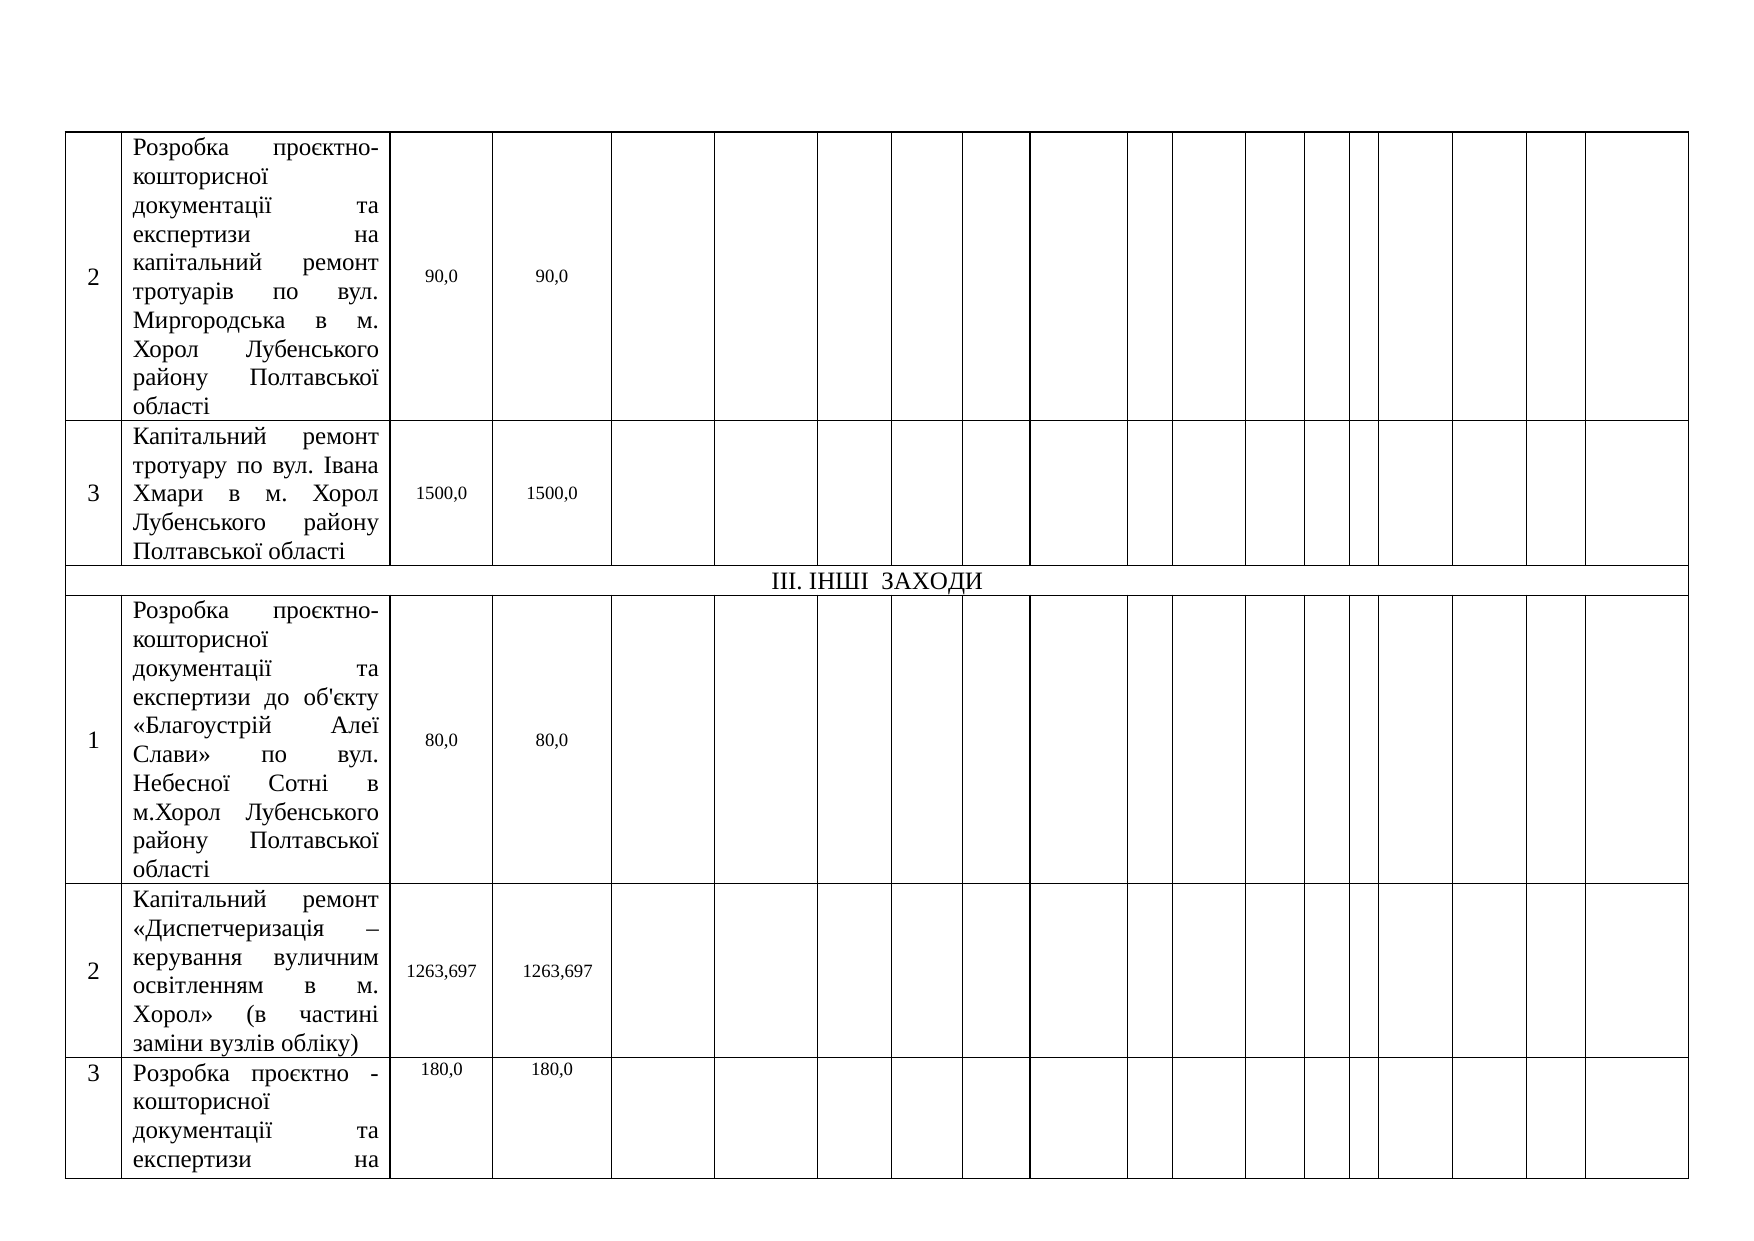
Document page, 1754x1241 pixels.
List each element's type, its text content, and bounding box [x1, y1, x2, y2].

table_cell [1453, 884, 1526, 1057]
table_cell Розробка проєктно-кошторисної документації та експертизи до об'єкту «Благоустрій Алеї Слави» по вул. Небесної Сотні в м.Хорол Лубенського району Полтавської області [122, 596, 389, 883]
table_cell [1305, 1058, 1349, 1178]
table_cell [1586, 1058, 1688, 1178]
table_cell 3 [66, 421, 121, 565]
table_cell [892, 596, 962, 883]
table_cell [612, 133, 714, 420]
table_cell [963, 596, 1029, 883]
table_cell [892, 421, 962, 565]
table_cell [715, 884, 817, 1057]
table_cell 1263,697 [391, 884, 492, 1057]
table_cell [1246, 884, 1304, 1057]
table_cell 90,0 [493, 133, 611, 420]
table_cell [892, 884, 962, 1057]
table_cell [892, 133, 962, 420]
table_cell [818, 421, 891, 565]
table_cell [1379, 596, 1452, 883]
table_cell [1586, 421, 1688, 565]
table_cell [1173, 133, 1245, 420]
table_cell [1246, 133, 1304, 420]
table_cell [892, 1058, 962, 1178]
table_cell [1379, 133, 1452, 420]
table_cell [1031, 884, 1127, 1057]
table_cell [1128, 1058, 1172, 1178]
table_cell ІІІ. ІНШІ ЗАХОДИ [66, 566, 1688, 594]
table_cell [612, 596, 714, 883]
table_cell 2 [66, 133, 121, 420]
table_cell 2 [66, 884, 121, 1057]
table_cell [1305, 884, 1349, 1057]
table_cell [1305, 596, 1349, 883]
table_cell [122, 1058, 389, 1178]
table_cell [715, 1058, 817, 1178]
table_cell 1 [66, 596, 121, 883]
table_cell [1350, 596, 1378, 883]
table_cell [1586, 596, 1688, 883]
table_cell [1586, 133, 1688, 420]
table_cell [1453, 596, 1526, 883]
table_cell [1173, 421, 1245, 565]
table_cell [963, 884, 1029, 1057]
table_cell [1527, 133, 1585, 420]
table_cell [1173, 596, 1245, 883]
table_cell [818, 884, 891, 1057]
table_cell [1527, 884, 1585, 1057]
table_cell [612, 1058, 714, 1178]
table_cell [1246, 1058, 1304, 1178]
table_cell Капітальний ремонт «Диспетчеризація – керування вуличним освітленням в м. Хорол» (в частині заміни вузлів обліку) [122, 884, 389, 1057]
table_cell 180,0 [391, 1058, 492, 1178]
table_cell 1500,0 [391, 421, 492, 565]
table_cell [1379, 884, 1452, 1057]
table_cell [818, 596, 891, 883]
table_cell [1379, 1058, 1452, 1178]
table_cell [1128, 421, 1172, 565]
table_cell [1527, 421, 1585, 565]
table_cell [1305, 421, 1349, 565]
table_cell [1379, 421, 1452, 565]
table_cell [612, 884, 714, 1057]
table_cell [1173, 884, 1245, 1057]
table_cell [1246, 596, 1304, 883]
table_cell [1453, 1058, 1526, 1178]
table_cell 3 [66, 1058, 121, 1178]
table_cell 80,0 [493, 596, 611, 883]
table_cell [1031, 421, 1127, 565]
table_cell [818, 133, 891, 420]
table_cell [818, 1058, 891, 1178]
table_cell [1350, 421, 1378, 565]
table_cell [963, 133, 1029, 420]
table_cell [1031, 596, 1127, 883]
table_cell [1453, 133, 1526, 420]
table_cell [715, 133, 817, 420]
table_cell [1586, 884, 1688, 1057]
table_cell 90,0 [391, 133, 492, 420]
table_cell [1527, 596, 1585, 883]
table_cell [963, 1058, 1029, 1178]
table_cell [1031, 1058, 1127, 1178]
table_cell [612, 421, 714, 565]
table_cell [1128, 596, 1172, 883]
table_cell [1350, 133, 1378, 420]
table_cell [1527, 1058, 1585, 1178]
table_cell [1031, 133, 1127, 420]
table_cell Розробка проєктно-кошторисної документації та експертизи на капітальний ремонт тротуарів по вул. Миргородська в м. Хорол Лубенського району Полтавської області [122, 133, 389, 420]
table_cell [1453, 421, 1526, 565]
table_cell [1350, 1058, 1378, 1178]
table_cell 1500,0 [493, 421, 611, 565]
table_cell [1305, 133, 1349, 420]
table_cell Капітальний ремонт тротуару по вул. Івана Хмари в м. Хорол Лубенського району Полтавської області [122, 421, 389, 565]
table_cell [963, 421, 1029, 565]
table_cell [1350, 884, 1378, 1057]
table_cell [1128, 884, 1172, 1057]
table_cell 180,0 [493, 1058, 611, 1178]
table_cell [1246, 421, 1304, 565]
table_cell 80,0 [391, 596, 492, 883]
table_cell [1173, 1058, 1245, 1178]
table_cell [1128, 133, 1172, 420]
table_cell [715, 421, 817, 565]
table_cell [715, 596, 817, 883]
table_cell 1263,697 [493, 884, 611, 1057]
